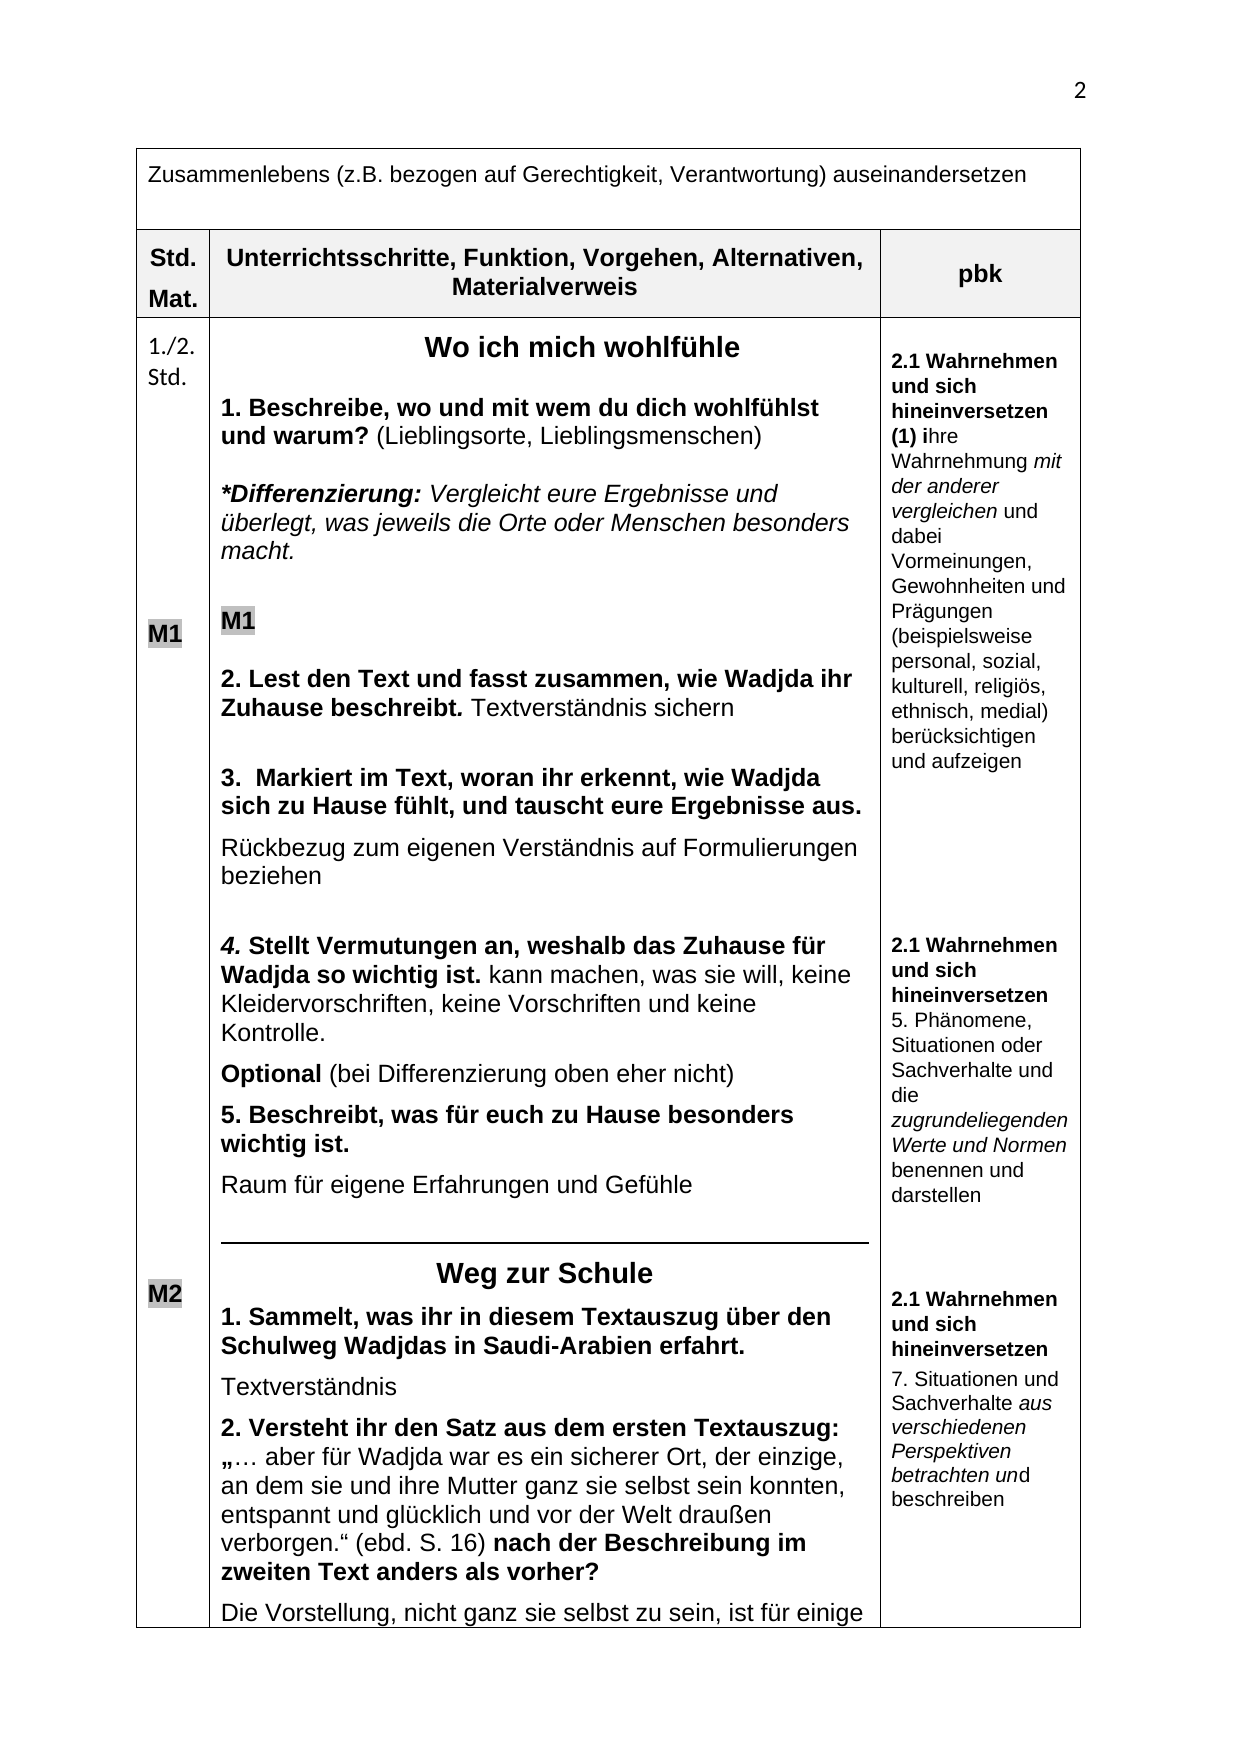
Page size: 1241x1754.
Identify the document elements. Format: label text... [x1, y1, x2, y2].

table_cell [881, 318, 1080, 1627]
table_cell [137, 149, 1080, 229]
table_cell Unterrichtsschritte, Funktion, Vorgehen, Alternativen, Materialverweis [210, 230, 880, 317]
table_cell pbk [881, 230, 1080, 317]
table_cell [210, 318, 880, 1627]
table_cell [137, 318, 209, 1627]
table_cell Std. Mat. [137, 230, 209, 317]
